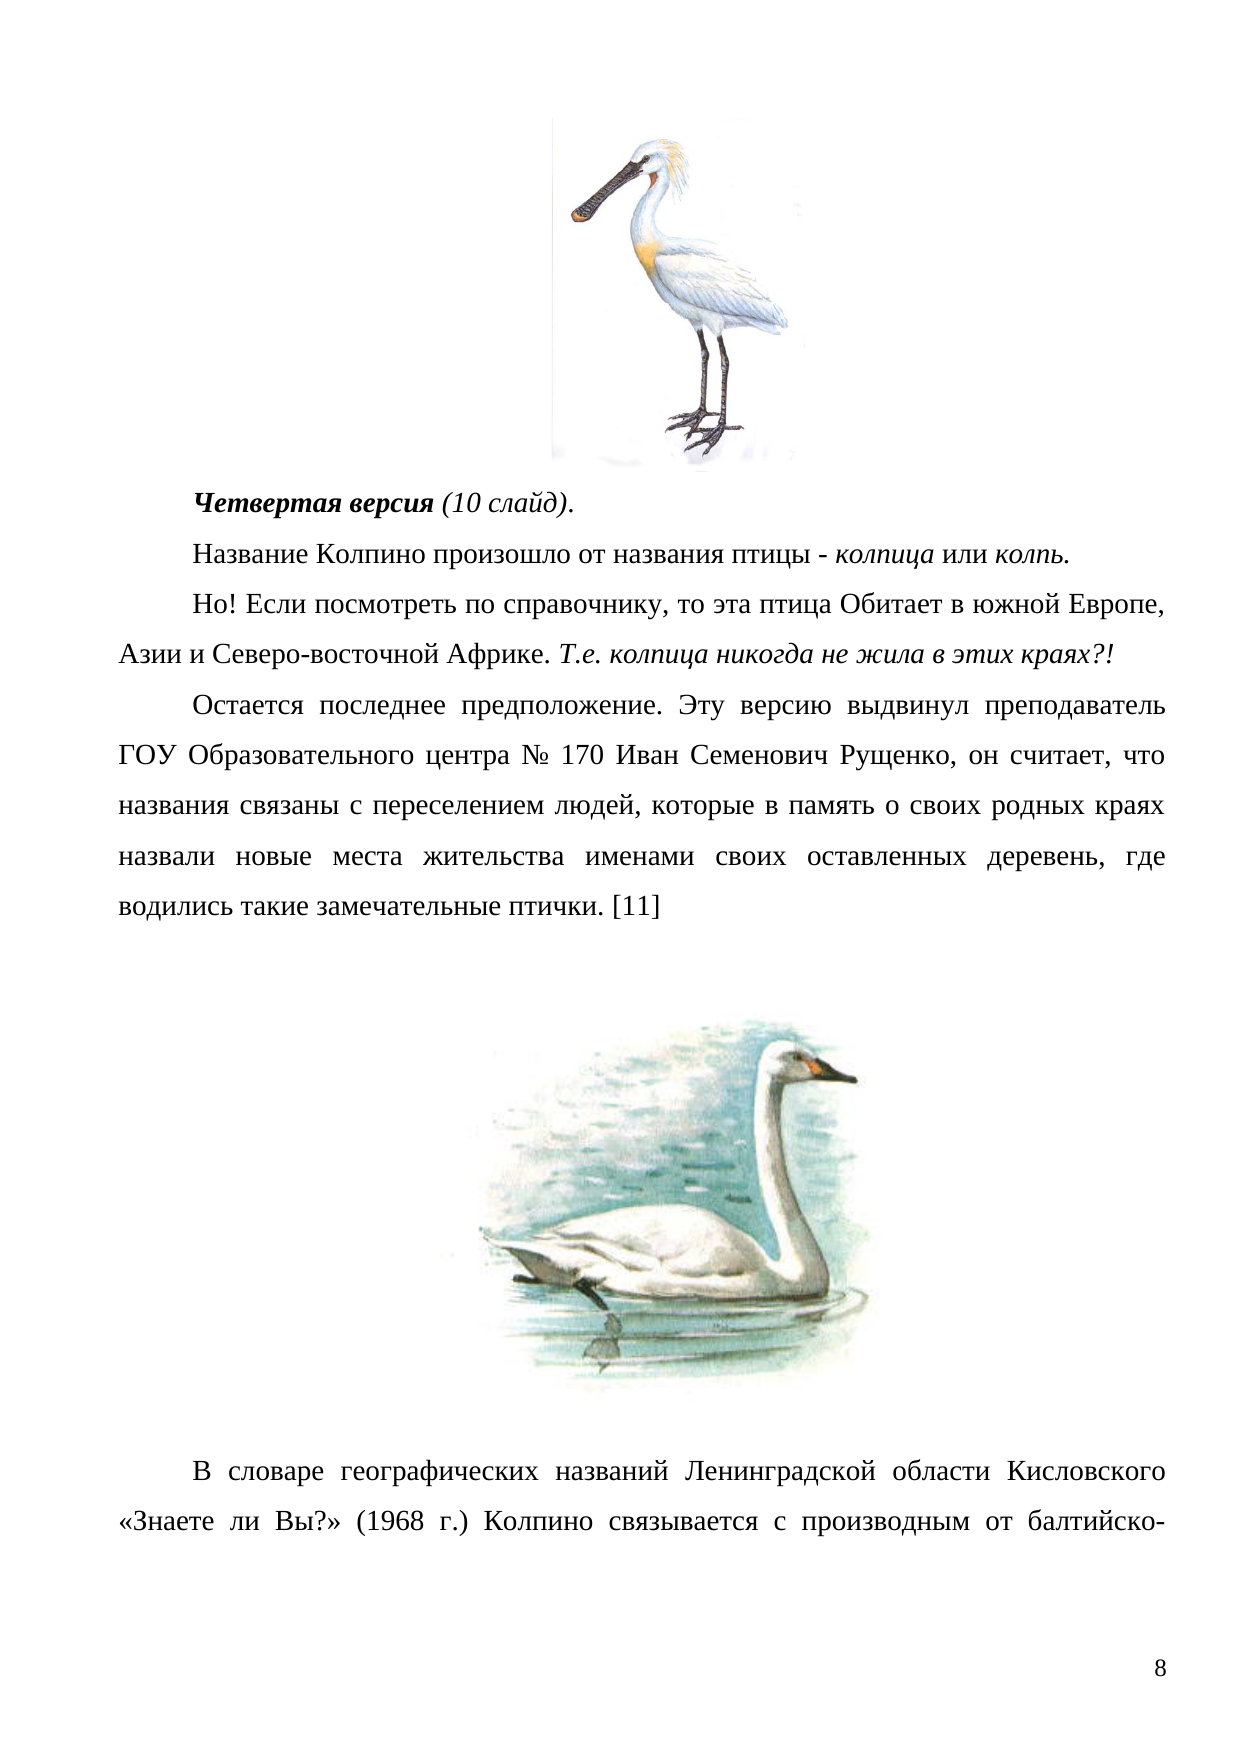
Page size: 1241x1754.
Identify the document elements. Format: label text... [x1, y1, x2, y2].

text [118, 1453, 1167, 1537]
picture [551, 118, 807, 472]
text Остается последнее предположение. Эту версию выдвинул преподаватель ГОУ Образовательного центра № 170 Иван Семенович Рущенко, он считает, что названия связаны с переселением людей, которые в память о своих родных краях назвали новые места жительства именами своих оставленных деревень, где водились такие замечательные птички. [11] [118, 687, 1167, 922]
text Четвертая версия (10 слайд). [118, 486, 1167, 519]
text Название Колпино произошло от названия птицы - колпица или колпь. [118, 536, 1167, 569]
picture [429, 938, 930, 1439]
text Но! Если посмотреть по справочнику, то эта птица Обитает в южной Европе, Азии и Северо-восточной Африке. Т.е. колпица никогда не жила в этих краях?! [118, 586, 1167, 670]
